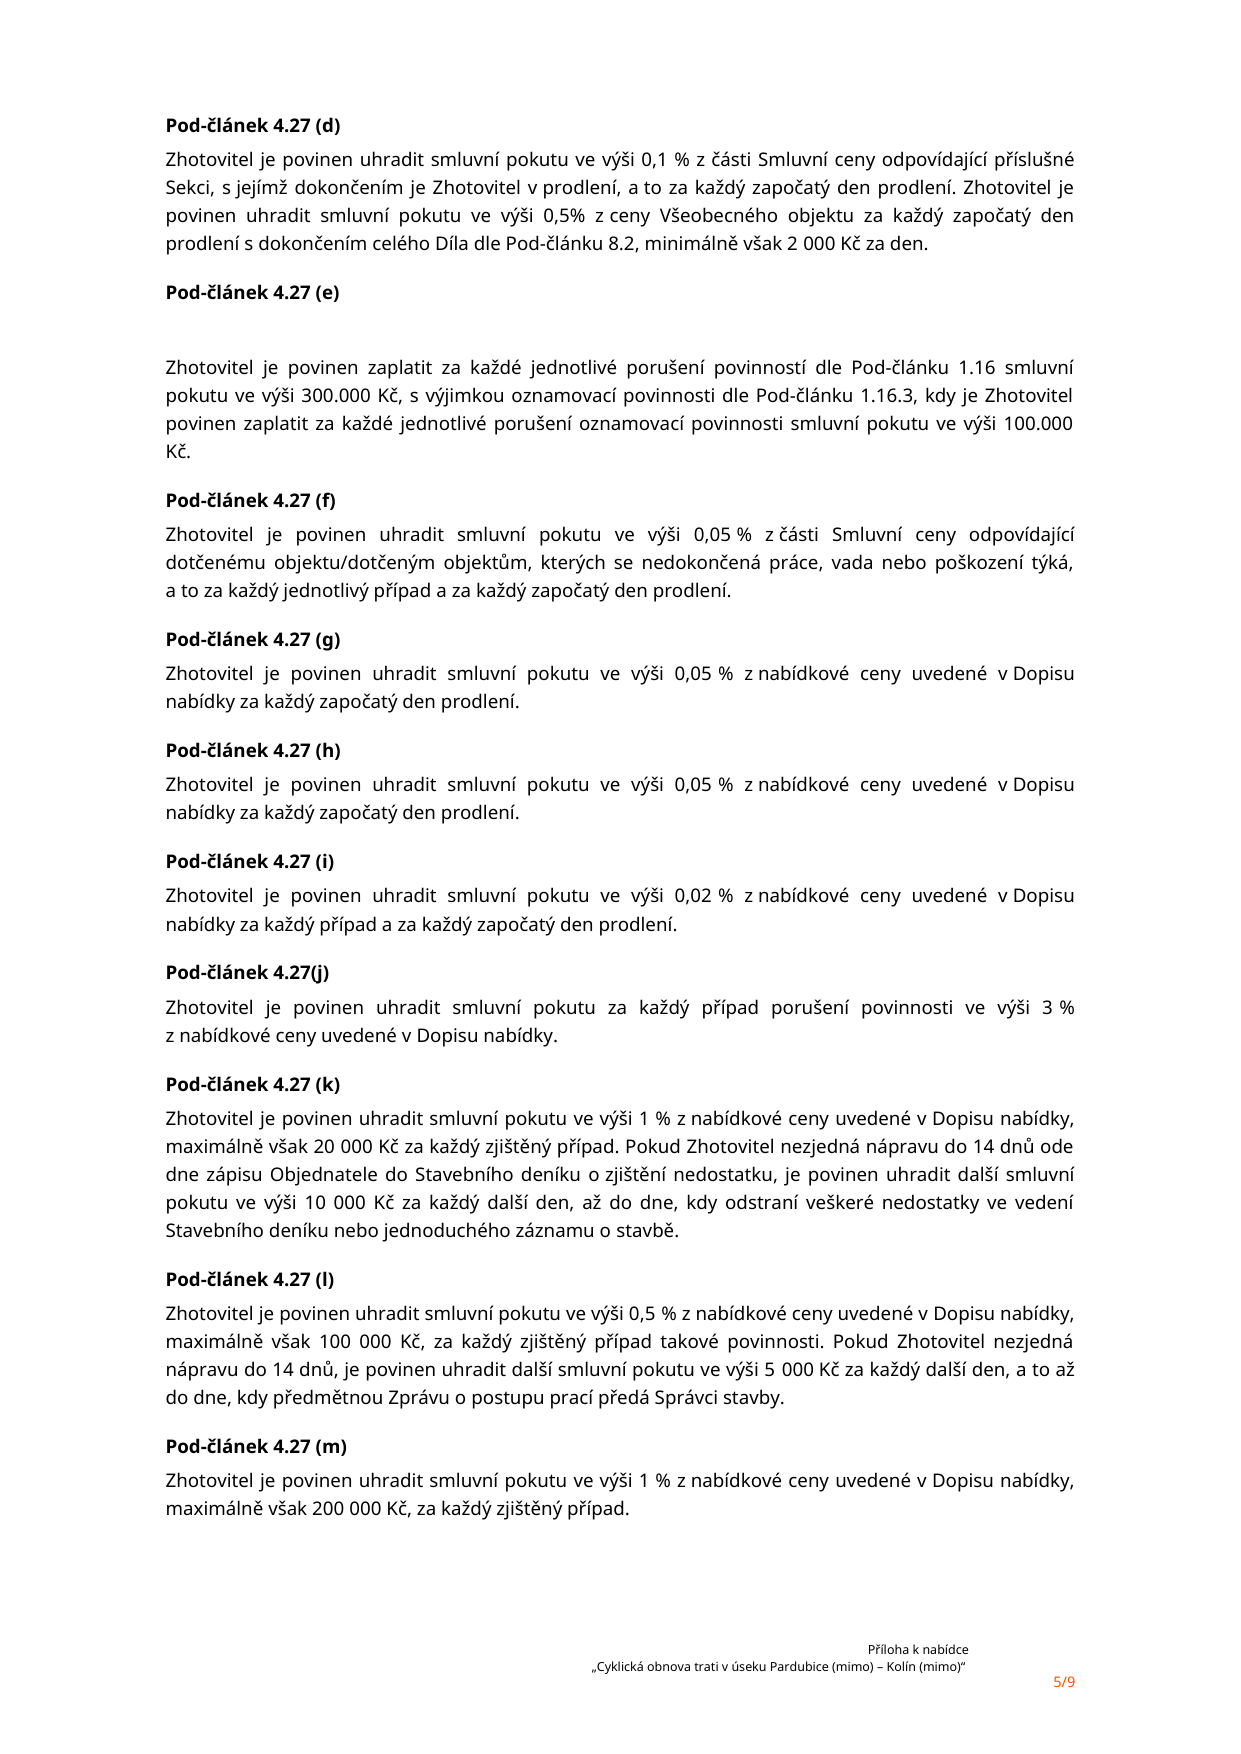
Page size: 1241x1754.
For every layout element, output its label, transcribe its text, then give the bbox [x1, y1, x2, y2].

text Pod-článek 4.27 (g) [165, 626, 1075, 652]
text Zhotovitel je povinen zaplatit za každé jednotlivé porušení povinností dle Pod-článku 1.16 smluvní pokutu ve výši 300.000 Kč, s výjimkou oznamovací povinnosti dle Pod-článku 1.16.3, kdy je Zhotovitel povinen zaplatit za každé jednotlivé porušení oznamovací povinnosti smluvní pokutu ve výši 100.000 Kč. [165, 354, 1075, 464]
text Pod-článek 4.27(j) [165, 960, 1075, 985]
text Zhotovitel je povinen uhradit smluvní pokutu ve výši 1 % z nabídkové ceny uvedené v Dopisu nabídky, maximálně však 200 000 Kč, za každý zjištěný případ. [165, 1467, 1075, 1521]
text Zhotovitel je povinen uhradit smluvní pokutu za každý případ porušení povinnosti ve výši 3 % z nabídkové ceny uvedené v Dopisu nabídky. [165, 994, 1075, 1047]
text Zhotovitel je povinen uhradit smluvní pokutu ve výši 0,1 % z části Smluvní ceny odpovídající příslušné Sekci, s jejímž dokončením je Zhotovitel v prodlení, a to za každý započatý den prodlení. Zhotovitel je povinen uhradit smluvní pokutu ve výši 0,5% z ceny Všeobecného objektu za každý započatý den prodlení s dokončením celého Díla dle Pod-článku 8.2, minimálně však 2 000 Kč za den. [165, 146, 1075, 256]
text Pod-článek 4.27 (i) [165, 848, 1075, 874]
text Pod-článek 4.27 (h) [165, 737, 1075, 763]
text Pod-článek 4.27 (f) [165, 487, 1075, 513]
text Pod-článek 4.27 (l) [165, 1266, 1075, 1292]
text Zhotovitel je povinen uhradit smluvní pokutu ve výši 0,5 % z nabídkové ceny uvedené v Dopisu nabídky, maximálně však 100 000 Kč, za každý zjištěný případ takové povinnosti. Pokud Zhotovitel nezjedná nápravu do 14 dnů, je povinen uhradit další smluvní pokutu ve výši 5 000 Kč za každý další den, a to až do dne, kdy předmětnou Zprávu o postupu prací předá Správci stavby. [165, 1300, 1075, 1410]
text Pod-článek 4.27 (e) [165, 279, 1075, 305]
text Pod-článek 4.27 (m) [165, 1433, 1075, 1459]
text Pod-článek 4.27 (d) [165, 112, 1075, 138]
text Zhotovitel je povinen uhradit smluvní pokutu ve výši 0,02 % z nabídkové ceny uvedené v Dopisu nabídky za každý případ a za každý započatý den prodlení. [165, 883, 1075, 936]
text Zhotovitel je povinen uhradit smluvní pokutu ve výši 0,05 % z nabídkové ceny uvedené v Dopisu nabídky za každý započatý den prodlení. [165, 661, 1075, 714]
text Zhotovitel je povinen uhradit smluvní pokutu ve výši 1 % z nabídkové ceny uvedené v Dopisu nabídky, maximálně však 20 000 Kč za každý zjištěný případ. Pokud Zhotovitel nezjedná nápravu do 14 dnů ode dne zápisu Objednatele do Stavebního deníku o zjištění nedostatku, je povinen uhradit další smluvní pokutu ve výši 10 000 Kč za každý další den, až do dne, kdy odstraní veškeré nedostatky ve vedení Stavebního deníku nebo jednoduchého záznamu o stavbě. [165, 1105, 1075, 1243]
text Pod-článek 4.27 (k) [165, 1071, 1075, 1096]
text Zhotovitel je povinen uhradit smluvní pokutu ve výši 0,05 % z části Smluvní ceny odpovídající dotčenému objektu/dotčeným objektům, kterých se nedokončená práce, vada nebo poškození týká, a to za každý jednotlivý případ a za každý započatý den prodlení. [165, 521, 1075, 603]
text Zhotovitel je povinen uhradit smluvní pokutu ve výši 0,05 % z nabídkové ceny uvedené v Dopisu nabídky za každý započatý den prodlení. [165, 772, 1075, 825]
